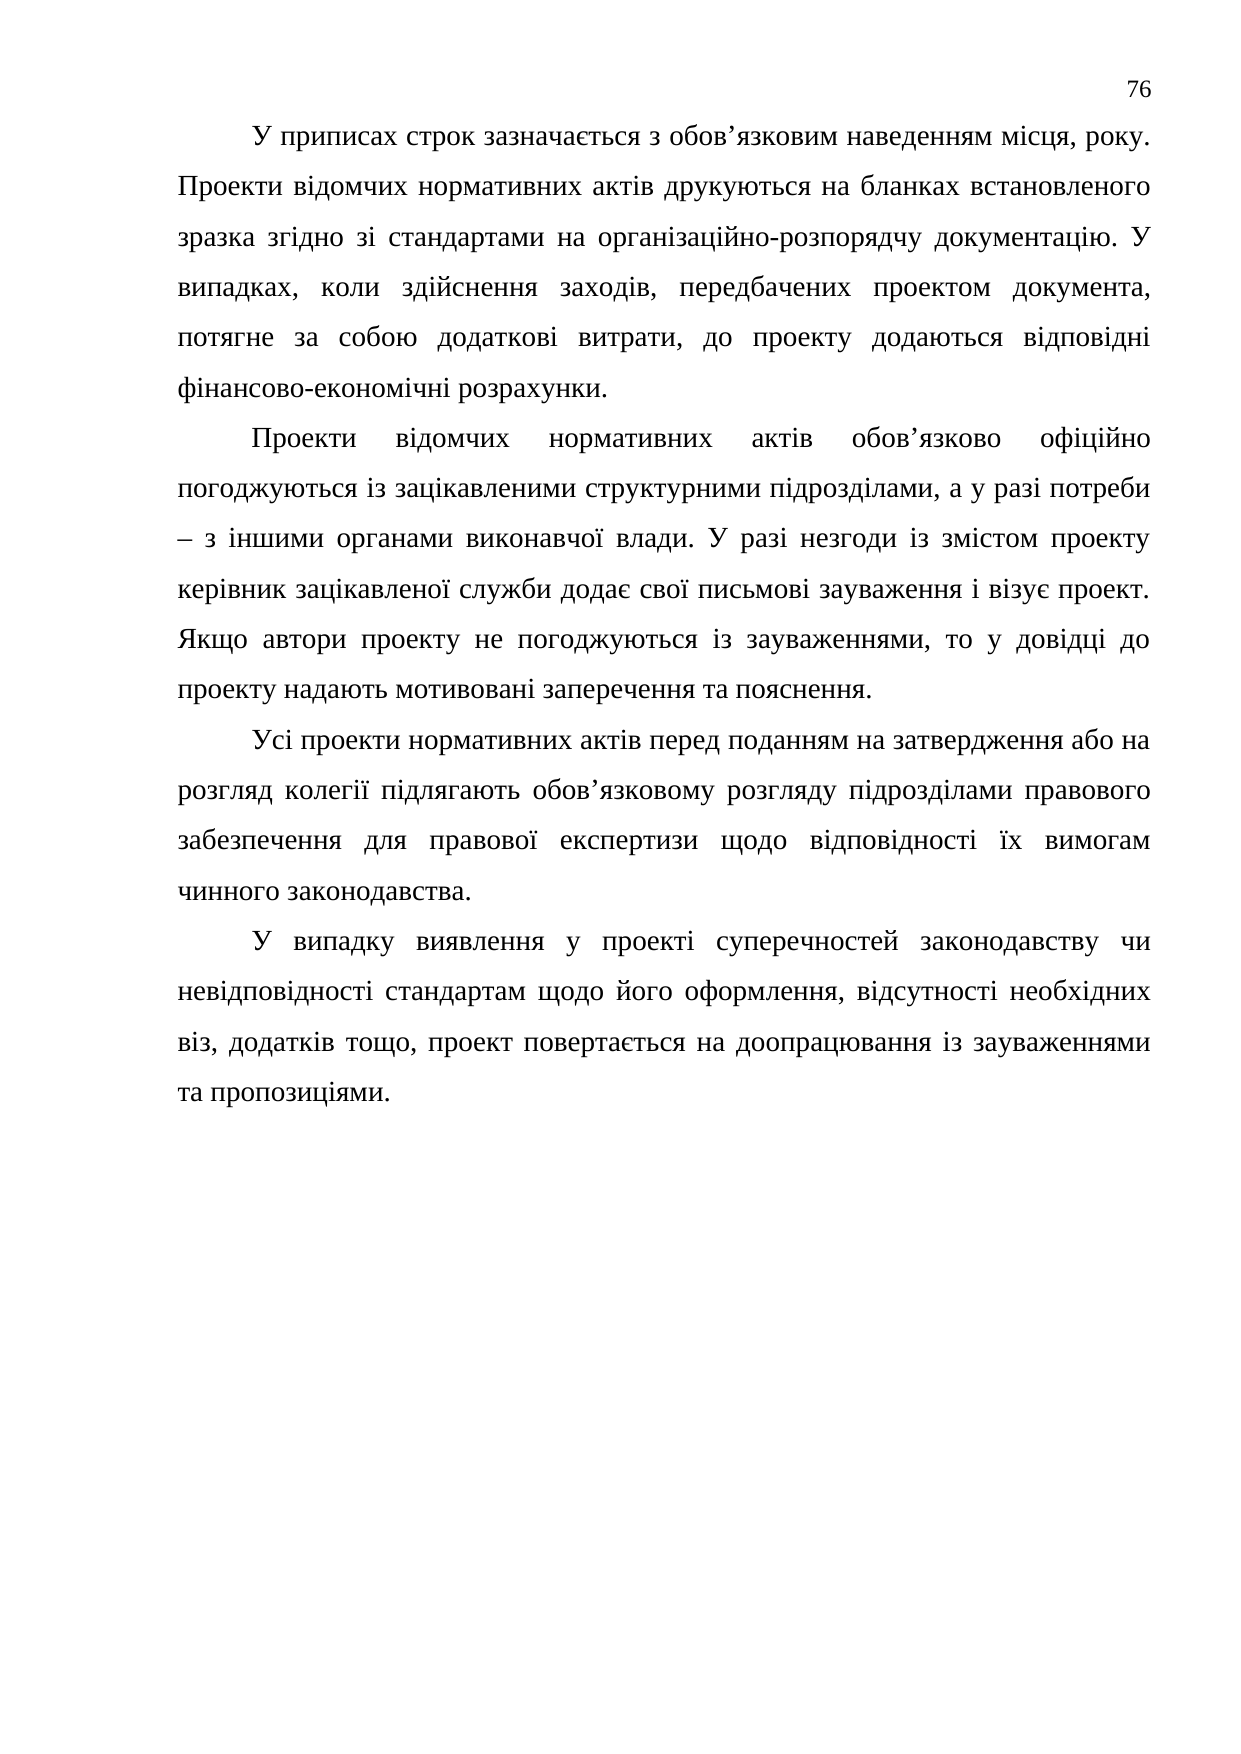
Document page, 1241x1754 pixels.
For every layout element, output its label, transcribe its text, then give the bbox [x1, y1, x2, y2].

text У випадку виявлення у проекті суперечностей законодавству чи невідповідності стандартам щодо його оформлення, відсутності необхідних віз, додатків тощо, проект повертається на доопрацювання із зауваженнями та пропозиціями. [177, 923, 1152, 1108]
text Проекти відомчих нормативних актів обов’язково офіційно погоджуються із зацікавленими структурними підрозділами, а у разі потреби – з іншими органами виконавчої влади. У разі незгоди із змістом проекту керівник зацікавленої служби додає свої письмові зауваження і візує проект. Якщо автори проекту не погоджуються із зауваженнями, то у довідці до проекту надають мотивовані заперечення та пояснення. [177, 420, 1152, 705]
text Усі проекти нормативних актів перед поданням на затвердження або на розгляд колегії підлягають обов’язковому розгляду підрозділами правового забезпечення для правової експертизи щодо відповідності їх вимогам чинного законодавства. [177, 722, 1152, 906]
text У приписах строк зазначається з обов’язковим наведенням місця, року. Проекти відомчих нормативних актів друкуються на бланках встановленого зразка згідно зі стандартами на організаційно-розпорядчу документацію. У випадках, коли здійснення заходів, передбачених проектом документа, потягне за собою додаткові витрати, до проекту додаються відповідні фінансово-економічні розрахунки. [177, 118, 1152, 403]
